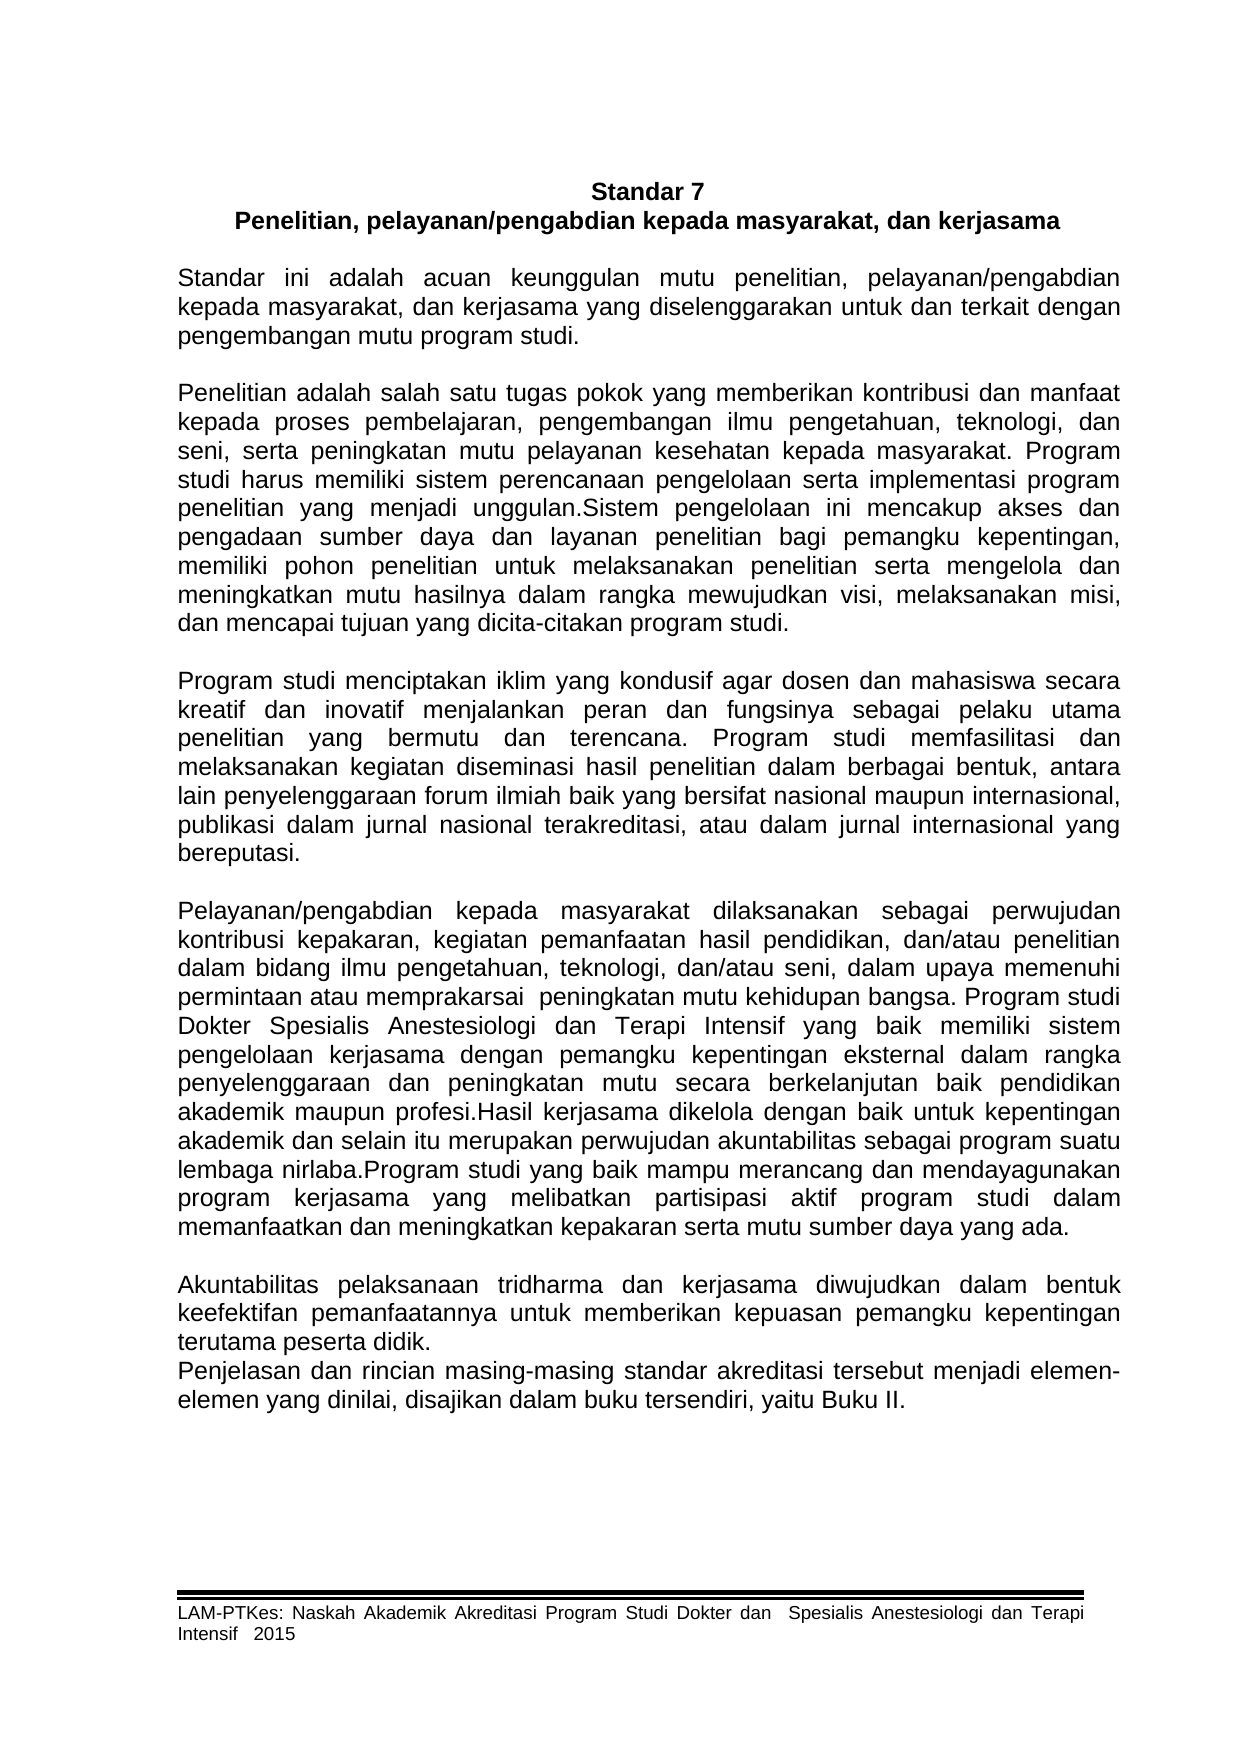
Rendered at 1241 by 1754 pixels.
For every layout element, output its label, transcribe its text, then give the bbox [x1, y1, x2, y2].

text Penelitian adalah salah satu tugas pokok yang memberikan kontribusi dan manfaat kepada proses pembelajaran, pengembangan ilmu pengetahuan, teknologi, dan seni, serta peningkatan mutu pelayanan kesehatan kepada masyarakat. Program studi harus memiliki sistem perencanaan pengelolaan serta implementasi program penelitian yang menjadi unggulan.Sistem pengelolaan ini mencakup akses dan pengadaan sumber daya dan layanan penelitian bagi pemangku kepentingan, memiliki pohon penelitian untuk melaksanakan penelitian serta mengelola dan meningkatkan mutu hasilnya dalam rangka mewujudkan visi, melaksanakan misi, dan mencapai tujuan yang dicita-citakan program studi. [177, 378, 1122, 637]
text Standar ini adalah acuan keunggulan mutu penelitian, pelayanan/pengabdian kepada masyarakat, dan kerjasama yang diselenggarakan untuk dan terkait dengan pengembangan mutu program studi. [177, 263, 1122, 350]
text Program studi menciptakan iklim yang kondusif agar dosen dan mahasiswa secara kreatif dan inovatif menjalankan peran dan fungsinya sebagai pelaku utama penelitian yang bermutu dan terencana. Program studi memfasilitasi dan melaksanakan kegiatan diseminasi hasil penelitian dalam berbagai bentuk, antara lain penyelenggaraan forum ilmiah baik yang bersifat nasional maupun internasional, publikasi dalam jurnal nasional terakreditasi, atau dalam jurnal internasional yang bereputasi. [177, 666, 1122, 867]
text Akuntabilitas pelaksanaan tridharma dan kerjasama diwujudkan dalam bentuk keefektifan pemanfaatannya untuk memberikan kepuasan pemangku kepentingan terutama peserta didik. [177, 1270, 1122, 1356]
subtitle Standar 7 [173, 177, 1122, 206]
subtitle Penelitian, pelayanan/pengabdian kepada masyarakat, dan kerjasama [173, 206, 1122, 235]
text Pelayanan/pengabdian kepada masyarakat dilaksanakan sebagai perwujudan kontribusi kepakaran, kegiatan pemanfaatan hasil pendidikan, dan/atau penelitian dalam bidang ilmu pengetahuan, teknologi, dan/atau seni, dalam upaya memenuhi permintaan atau memprakarsai peningkatan mutu kehidupan bangsa. Program studi Dokter Spesialis Anestesiologi dan Terapi Intensif yang baik memiliki sistem pengelolaan kerjasama dengan pemangku kepentingan eksternal dalam rangka penyelenggaraan dan peningkatan mutu secara berkelanjutan baik pendidikan akademik maupun profesi.Hasil kerjasama dikelola dengan baik untuk kepentingan akademik dan selain itu merupakan perwujudan akuntabilitas sebagai program suatu lembaga nirlaba.Program studi yang baik mampu merancang dan mendayagunakan program kerjasama yang melibatkan partisipasi aktif program studi dalam memanfaatkan dan meningkatkan kepakaran serta mutu sumber daya yang ada. [177, 896, 1122, 1241]
text Penjelasan dan rincian masing-masing standar akreditasi tersebut menjadi elemen-elemen yang dinilai, disajikan dalam buku tersendiri, yaitu Buku II. [177, 1356, 1122, 1413]
